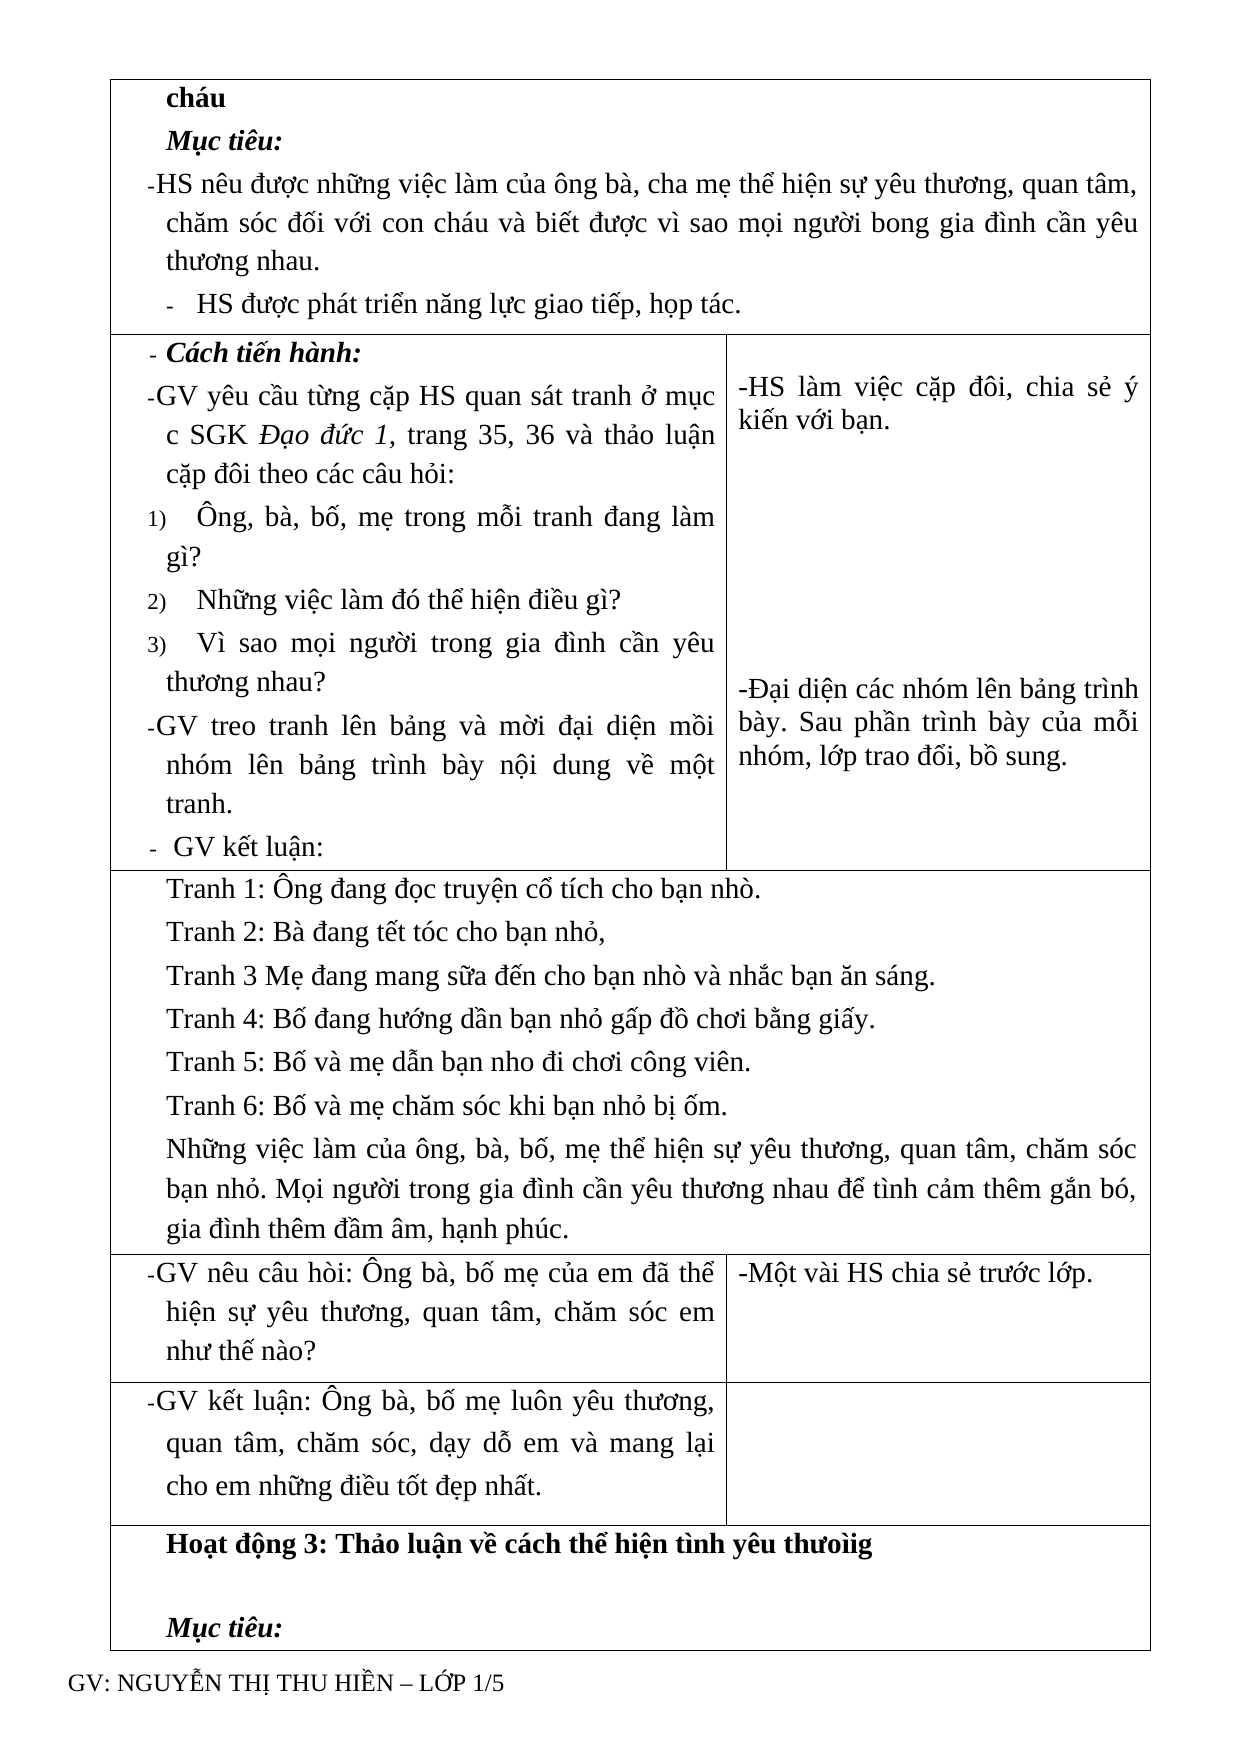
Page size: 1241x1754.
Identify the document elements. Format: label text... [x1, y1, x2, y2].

table_cell Cách tiến hành: GV yêu cầu từng cặp HS quan sát tranh ở mục c SGK Đạo đức 1, trang 35, 36 và thảo luận cặp đôi theo các câu hỏi: Ông, bà, bố, mẹ trong mỗi tranh đang làm gì? Những việc làm đó thể hiện điều gì? Vì sao mọi người trong gia đình cần yêu thương nhau? GV treo tranh lên bảng và mời đại diện mồi nhóm lên bảng trình bày nội dung về một tranh. GV kết luận: [111, 335, 726, 870]
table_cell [111, 1526, 1150, 1650]
table_cell -Một vài HS chia sẻ trước lớp. [727, 1255, 1150, 1382]
table_cell -HS làm việc cặp đôi, chia sẻ ý kiến với bạn. -Đại diện các nhóm lên bảng trình bày. Sau phần trình bày của mỗi nhóm, lớp trao đổi, bồ sung. [727, 335, 1150, 870]
table_cell [727, 1383, 1150, 1525]
table_cell Tranh 1: Ông đang đọc truyện cổ tích cho bạn nhò. Tranh 2: Bà đang tết tóc cho bạn nhỏ, Tranh 3 Mẹ đang mang sữa đến cho bạn nhò và nhắc bạn ăn sáng. Tranh 4: Bố đang hướng dần bạn nhỏ gấp đồ chơi bằng giấy. Tranh 5: Bố và mẹ dẫn bạn nho đi chơi công viên. Tranh 6: Bố và mẹ chăm sóc khi bạn nhỏ bị ốm. Những việc làm của ông, bà, bố, mẹ thể hiện sự yêu thương, quan tâm, chăm sóc bạn nhỏ. Mọi người trong gia đình cần yêu thương nhau để tình cảm thêm gắn bó, gia đình thêm đầm âm, hạnh phúc. [111, 871, 1150, 1254]
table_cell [111, 80, 1150, 334]
table_cell GV nêu câu hòi: Ông bà, bố mẹ của em đã thể hiện sự yêu thương, quan tâm, chăm sóc em như thế nào? [111, 1255, 726, 1382]
table_cell GV kết luận: Ông bà, bố mẹ luôn yêu thương, quan tâm, chăm sóc, dạy dỗ em và mang lại cho em những điều tốt đẹp nhất. [111, 1383, 726, 1525]
